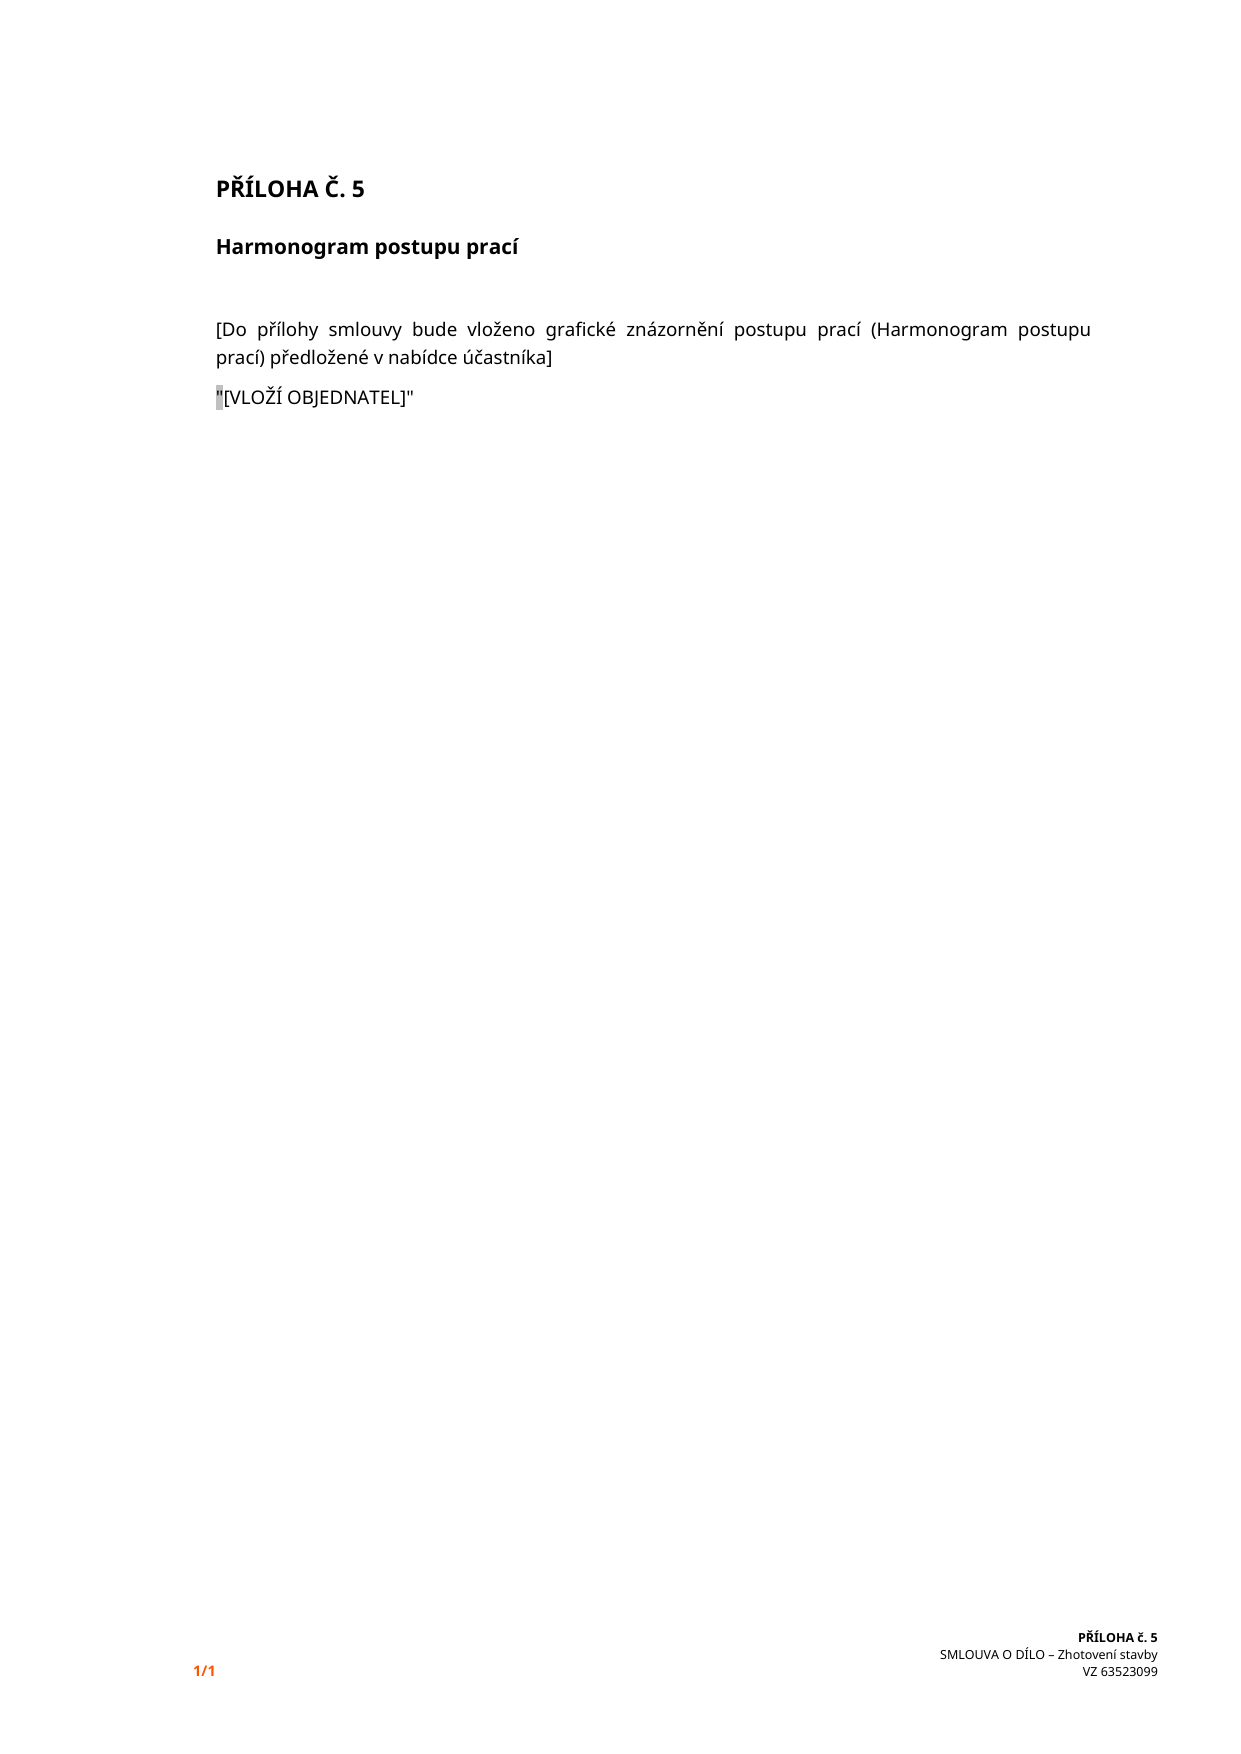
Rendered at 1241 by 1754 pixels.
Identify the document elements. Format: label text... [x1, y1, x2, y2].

text Harmonogram postupu prací [216, 232, 1093, 260]
text [Do přílohy smlouvy bude vloženo grafické znázornění postupu prací (Harmonogram postupu prací) předložené v nabídce účastníka] [216, 316, 1093, 370]
text Příloha č. 5 [216, 172, 1093, 204]
